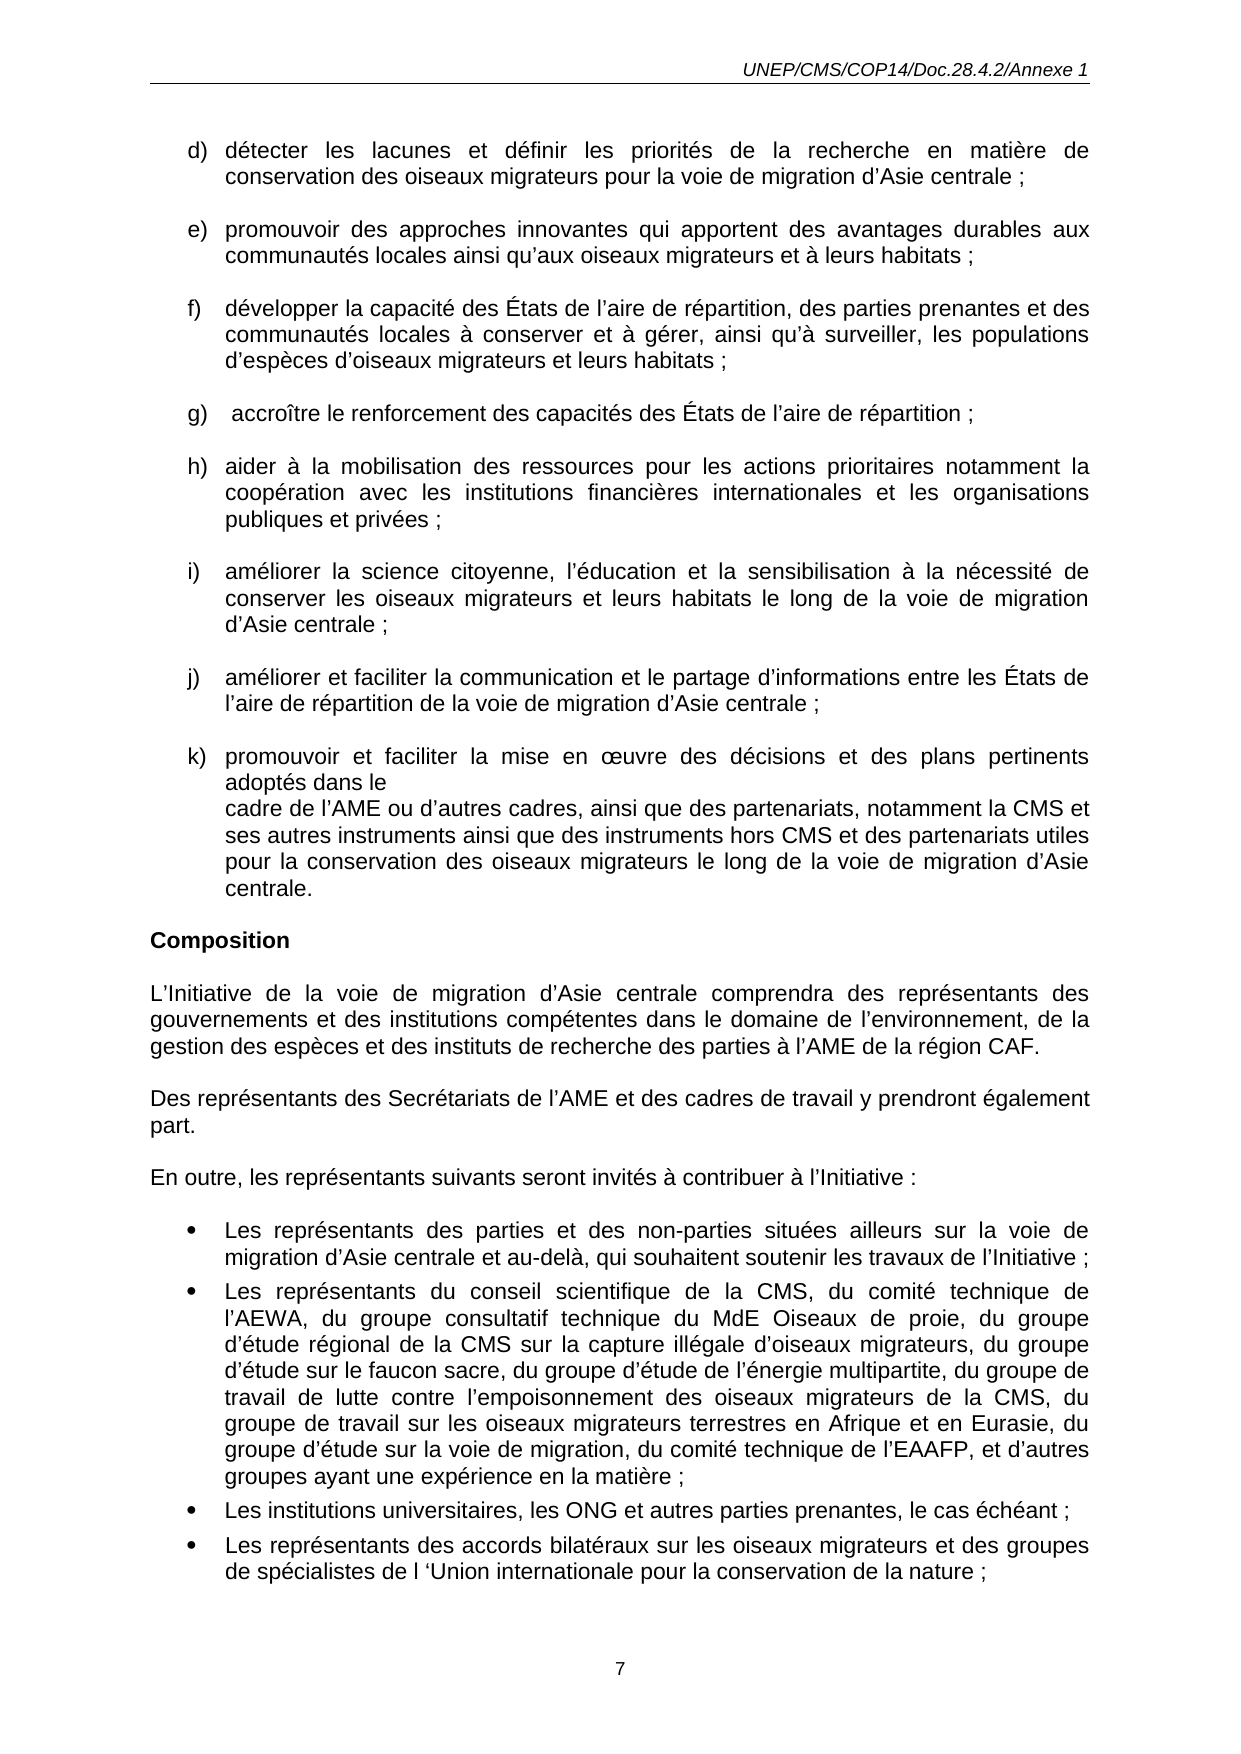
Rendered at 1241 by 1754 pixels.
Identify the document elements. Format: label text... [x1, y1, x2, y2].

list Les représentants des parties et des non-parties situées ailleurs sur la voie de migration d’Asie centrale et au-delà, qui souhaitent soutenir les travaux de l’Initiative ; [187, 1217, 1090, 1270]
list aider à la mobilisation des ressources pour les actions prioritaires notamment la coopération avec les institutions financières internationales et les organisations publiques et privées ; [187, 453, 1090, 532]
list améliorer et faciliter la communication et le partage d’informations entre les États de l’aire de répartition de la voie de migration d’Asie centrale ; [187, 664, 1090, 716]
list Les institutions universitaires, les ONG et autres parties prenantes, le cas échéant ; [187, 1497, 1090, 1524]
list promouvoir et faciliter la mise en œuvre des décisions et des plans pertinents adoptés dans le [187, 743, 1090, 795]
list détecter les lacunes et définir les priorités de la recherche en matière de conservation des oiseaux migrateurs pour la voie de migration d’Asie centrale ; [187, 137, 1090, 189]
text En outre, les représentants suivants seront invités à contribuer à l’Initiative : [150, 1164, 1090, 1191]
list Les représentants du conseil scientifique de la CMS, du comité technique de l’AEWA, du groupe consultatif technique du MdE Oiseaux de proie, du groupe d’étude régional de la CMS sur la capture illégale d’oiseaux migrateurs, du groupe d’étude sur le faucon sacre, du groupe d’étude de l’énergie multipartite, du groupe de travail de lutte contre l’empoisonnement des oiseaux migrateurs de la CMS, du groupe de travail sur les oiseaux migrateurs terrestres en Afrique et en Eurasie, du groupe d’étude sur la voie de migration, du comité technique de l’EAAFP, et d’autres groupes ayant une expérience en la matière ; [187, 1278, 1090, 1489]
text Composition [150, 927, 1090, 953]
list développer la capacité des États de l’aire de répartition, des parties prenantes et des communautés locales à conserver et à gérer, ainsi qu’à surveiller, les populations d’espèces d’oiseaux migrateurs et leurs habitats ; [187, 295, 1090, 374]
text Des représentants des Secrétariats de l’AME et des cadres de travail y prendront également part. [150, 1085, 1090, 1138]
list accroître le renforcement des capacités des États de l’aire de répartition ; [187, 400, 1090, 426]
list améliorer la science citoyenne, l’éducation et la sensibilisation à la nécessité de conserver les oiseaux migrateurs et leurs habitats le long de la voie de migration d’Asie centrale ; [187, 558, 1090, 637]
text cadre de l’AME ou d’autres cadres, ainsi que des partenariats, notamment la CMS et ses autres instruments ainsi que des instruments hors CMS et des partenariats utiles pour la conservation des oiseaux migrateurs le long de la voie de migration d’Asie centrale. [225, 795, 1090, 901]
list Les représentants des accords bilatéraux sur les oiseaux migrateurs et des groupes de spécialistes de l ‘Union internationale pour la conservation de la nature ; [187, 1532, 1090, 1585]
text L’Initiative de la voie de migration d’Asie centrale comprendra des représentants des gouvernements et des institutions compétentes dans le domaine de l’environnement, de la gestion des espèces et des instituts de recherche des parties à l’AME de la région CAF. [150, 980, 1090, 1059]
list promouvoir des approches innovantes qui apportent des avantages durables aux communautés locales ainsi qu’aux oiseaux migrateurs et à leurs habitats ; [187, 216, 1090, 268]
